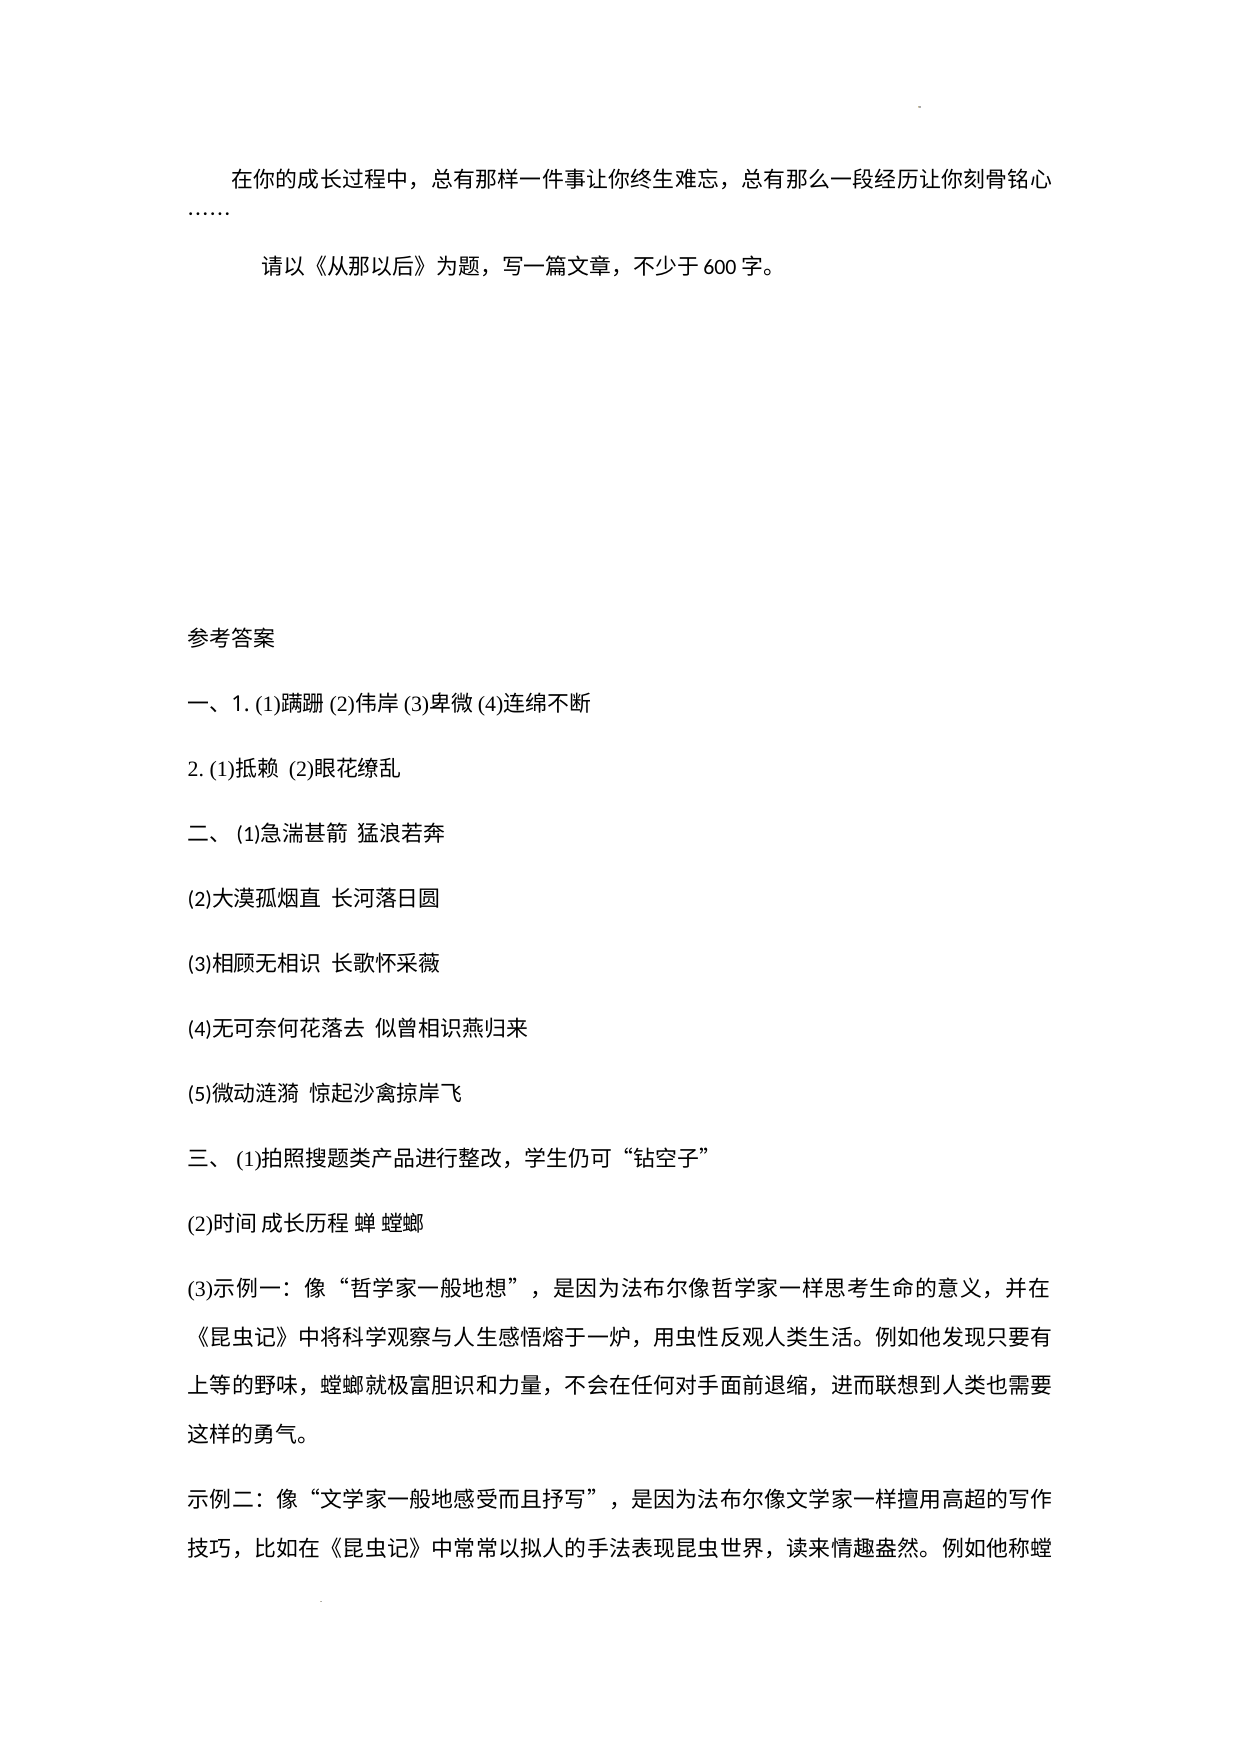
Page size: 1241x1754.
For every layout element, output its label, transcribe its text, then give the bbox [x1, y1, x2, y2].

text (3)相顾无相识 长歌怀采薇 [187, 946, 1053, 978]
text 三、 (1)拍照搜题类产品进行整改，学生仍可“钻空子” [187, 1141, 1053, 1173]
text 一、1. (1)蹒跚 (2)伟岸 (3)卑微 (4)连绵不断 [187, 686, 1053, 718]
text (2)大漠孤烟直 长河落日圆 [187, 881, 1053, 913]
text 2. (1)抵赖 (2)眼花缭乱 [187, 751, 1053, 783]
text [187, 1482, 1053, 1563]
text 二、 (1)急湍甚箭 猛浪若奔 [187, 816, 1053, 848]
text (5)微动涟漪 惊起沙禽掠岸飞 [187, 1076, 1053, 1108]
text (3)示例一：像“哲学家一般地想”，是因为法布尔像哲学家一样思考生命的意义，并在《昆虫记》中将科学观察与人生感悟熔于一炉，用虫性反观人类生活。例如他发现只要有上等的野味，螳螂就极富胆识和力量，不会在任何对手面前退缩，进而联想到人类也需要这样的勇气。 [187, 1271, 1053, 1449]
text 在你的成长过程中，总有那样一件事让你终生难忘，总有那么一段经历让你刻骨铭心…… [187, 162, 1053, 229]
text (2)时间 成长历程 蝉 螳螂 [187, 1206, 1053, 1238]
text (4)无可奈何花落去 似曾相识燕归来 [187, 1011, 1053, 1043]
text 请以《从那以后》为题，写一篇文章，不少于600 字。 [261, 249, 1053, 281]
list 参考答案 [187, 621, 1053, 653]
